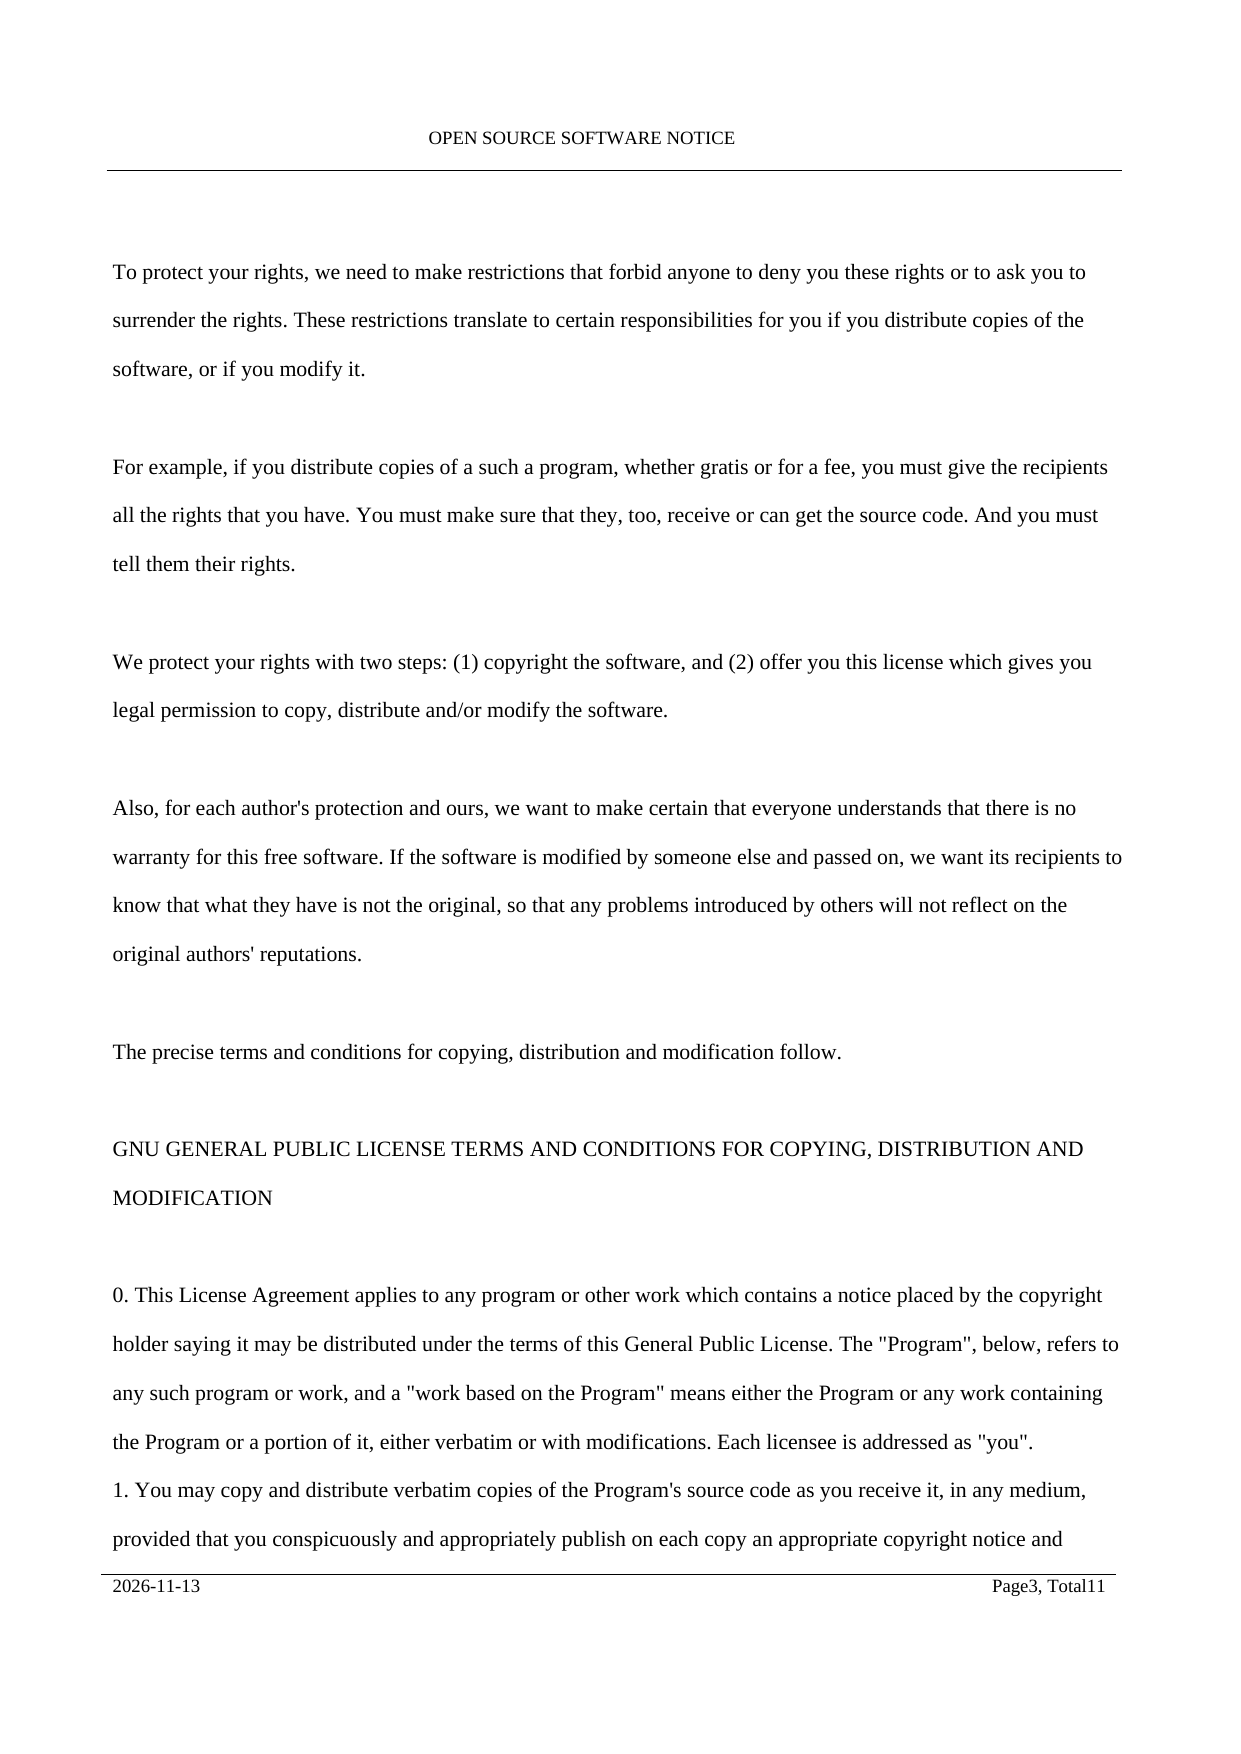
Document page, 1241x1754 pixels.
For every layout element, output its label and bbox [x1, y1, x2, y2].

text [112, 206, 1128, 1555]
